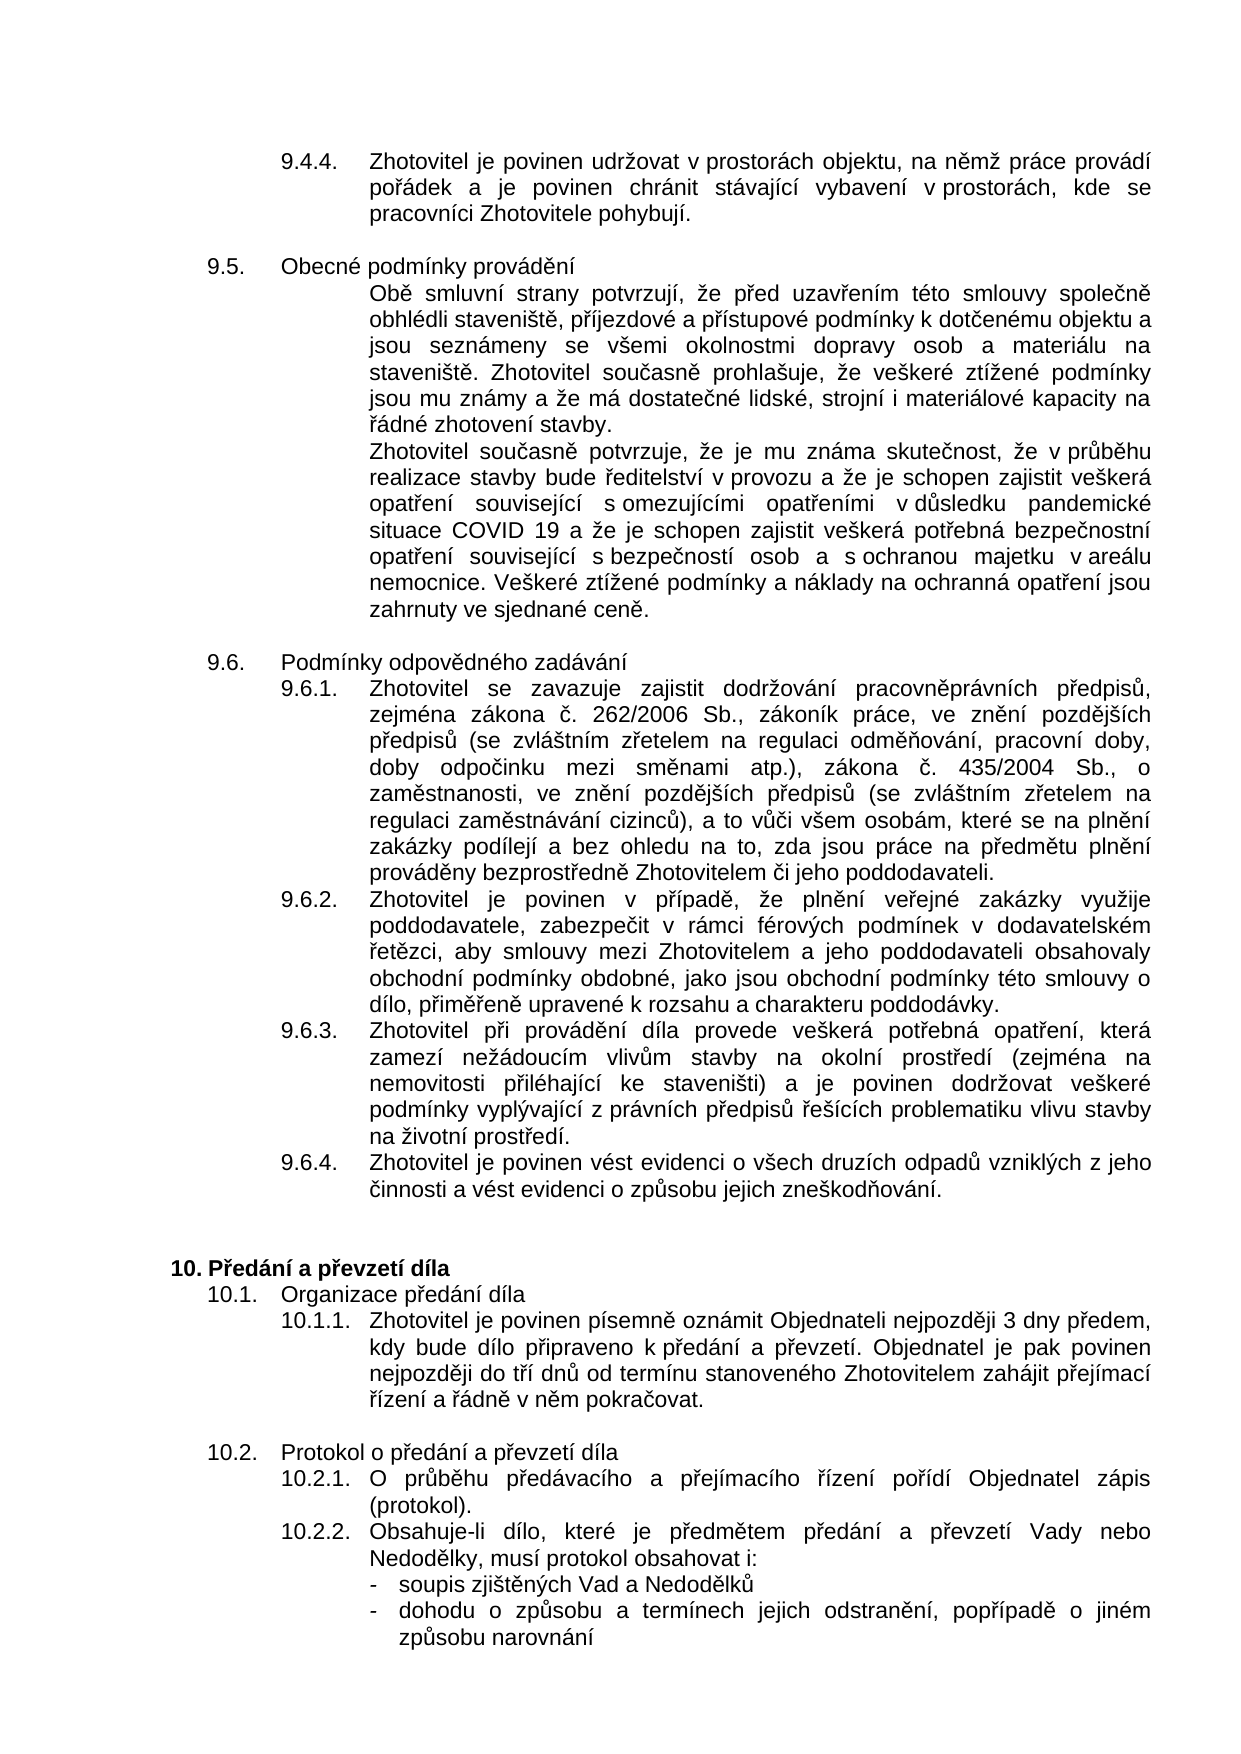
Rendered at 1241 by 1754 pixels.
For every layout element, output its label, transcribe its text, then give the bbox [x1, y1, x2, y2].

list Obecné podmínky provádění [207, 253, 1152, 279]
list Protokol o předání a převzetí díla [207, 1439, 1152, 1465]
text Zhotovitel současně potvrzuje, že je mu známa skutečnost, že v průběhu realizace stavby bude ředitelství v provozu a že je schopen zajistit veškerá opatření související s omezujícími opatřeními v důsledku pandemické situace COVID 19 a že je schopen zajistit veškerá potřebná bezpečnostní opatření související s bezpečností osob a s ochranou majetku v areálu nemocnice. Veškeré ztížené podmínky a náklady na ochranná opatření jsou zahrnuty ve sjednané ceně. [369, 438, 1152, 622]
list Zhotovitel při provádění díla provede veškerá potřebná opatření, která zamezí nežádoucím vlivům stavby na okolní prostředí (zejména na nemovitosti přiléhající ke staveništi) a je povinen dodržovat veškeré podmínky vyplývající z právních předpisů řešících problematiku vlivu stavby na životní prostředí. [281, 1017, 1152, 1149]
list Zhotovitel je povinen v případě, že plnění veřejné zakázky využije poddodavatele, zabezpečit v rámci férových podmínek v dodavatelském řetězci, aby smlouvy mezi Zhotovitelem a jeho poddodavateli obsahovaly obchodní podmínky obdobné, jako jsou obchodní podmínky této smlouvy o dílo, přiměřeně upravené k rozsahu a charakteru poddodávky. [281, 886, 1152, 1017]
list Obsahuje-li dílo, které je předmětem předání a převzetí Vady nebo Nedodělky, musí protokol obsahovat i: [281, 1518, 1152, 1571]
list Předání a převzetí díla [170, 1254, 1152, 1281]
list Zhotovitel je povinen písemně oznámit Objednateli nejpozději 3 dny předem, kdy bude dílo připraveno k předání a převzetí. Objednatel je pak povinen nejpozději do tří dnů od termínu stanoveného Zhotovitelem zahájit přejímací řízení a řádně v něm pokračovat. [281, 1307, 1152, 1413]
list O průběhu předávacího a přejímacího řízení pořídí Objednatel zápis (protokol). [281, 1465, 1152, 1518]
list Zhotovitel se zavazuje zajistit dodržování pracovněprávních předpisů, zejména zákona č. 262/2006 Sb., zákoník práce, ve znění pozdějších předpisů (se zvláštním zřetelem na regulaci odměňování, pracovní doby, doby odpočinku mezi směnami atp.), zákona č. 435/2004 Sb., o zaměstnanosti, ve znění pozdějších předpisů (se zvláštním zřetelem na regulaci zaměstnávání cizinců), a to vůči všem osobám, které se na plnění zakázky podílejí a bez ohledu na to, zda jsou práce na předmětu plnění prováděny bezprostředně Zhotovitelem či jeho poddodavateli. [281, 675, 1152, 886]
list soupis zjištěných Vad a Nedodělků [369, 1571, 1152, 1597]
list Organizace předání díla [207, 1281, 1152, 1307]
text Obě smluvní strany potvrzují, že před uzavřením této smlouvy společně obhlédli staveniště, příjezdové a přístupové podmínky k dotčenému objektu a jsou seznámeny se všemi okolnostmi dopravy osob a materiálu na staveniště. Zhotovitel současně prohlašuje, že veškeré ztížené podmínky jsou mu známy a že má dostatečné lidské, strojní i materiálové kapacity na řádné zhotovení stavby. [369, 279, 1152, 438]
list dohodu o způsobu a termínech jejich odstranění, popřípadě o jiném způsobu narovnání [369, 1597, 1152, 1650]
list Podmínky odpovědného zadávání [207, 648, 1152, 675]
list Zhotovitel je povinen udržovat v prostorách objektu, na němž práce provádí pořádek a je povinen chránit stávající vybavení v prostorách, kde se pracovníci Zhotovitele pohybují. [281, 148, 1152, 227]
list Zhotovitel je povinen vést evidenci o všech druzích odpadů vzniklých z jeho činnosti a vést evidenci o způsobu jejich zneškodňování. [281, 1149, 1152, 1202]
